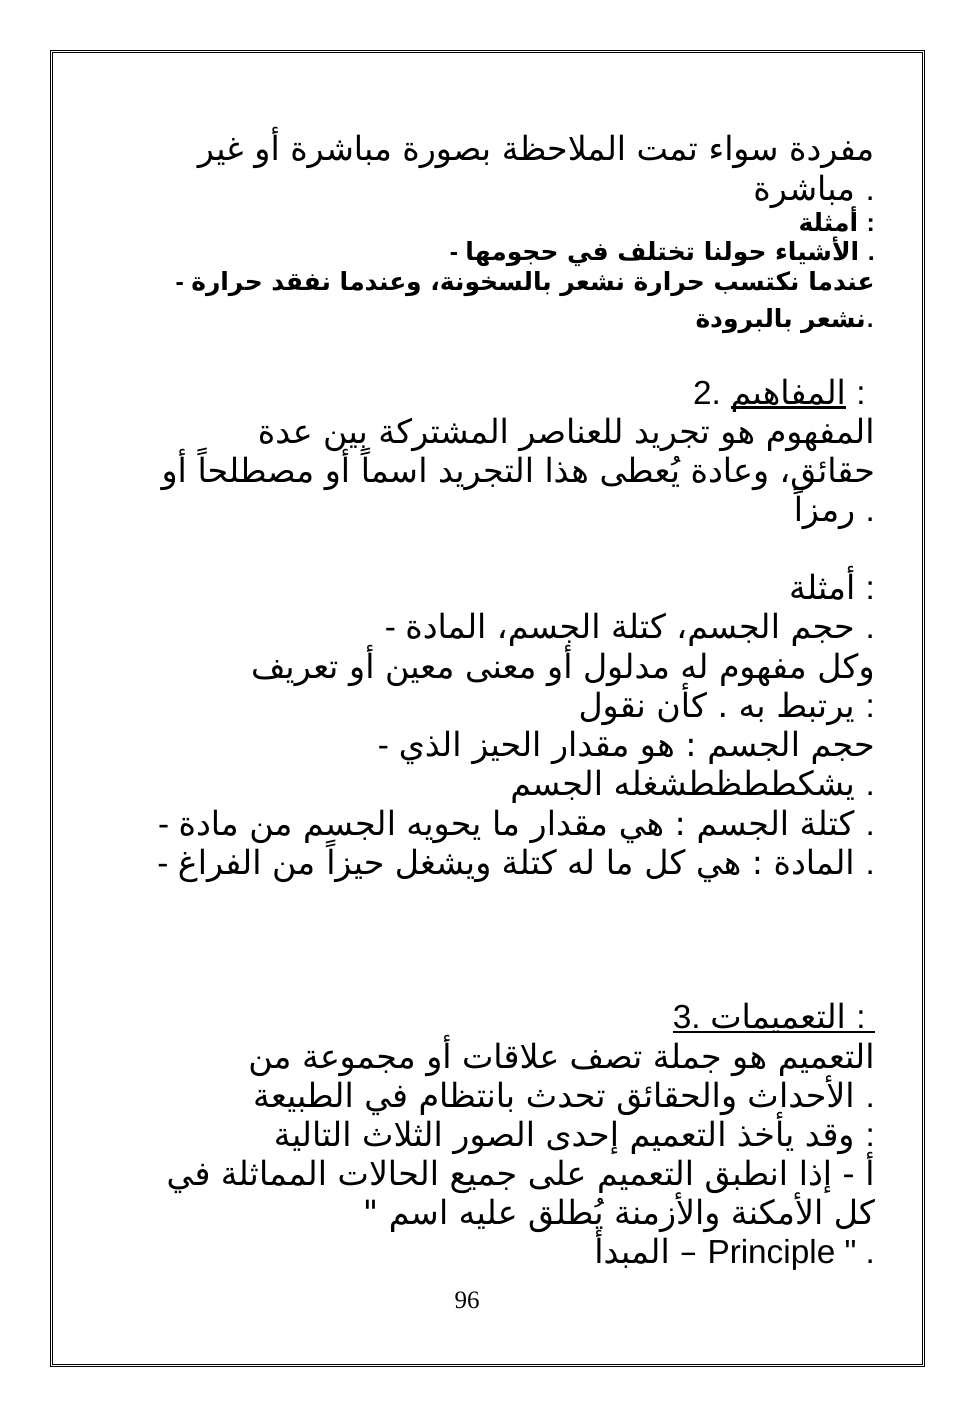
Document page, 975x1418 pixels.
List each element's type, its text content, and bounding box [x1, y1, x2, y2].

text 3. التعميمات : [134, 998, 874, 1037]
text - عندما نكتسب حرارة نشعر بالسخونة، وعندما نفقد حرارة نشعر بالبرودة. [134, 267, 874, 334]
text أمثلة : [134, 208, 874, 237]
text أ - إذا انطبق التعميم على جميع الحالات المماثلة في كل الأمكنة والأزمنة يُطلق عليه اسم " المبدأ – Principle " . [134, 1155, 874, 1272]
text - حجم الجسم، كتلة الجسم، المادة . [134, 607, 874, 647]
text وقد يأخذ التعميم إحدى الصور الثلاث التالية : [134, 1115, 874, 1155]
text وكل مفهوم له مدلول أو معنى معين أو تعريف يرتبط به . كأن نقول : [134, 647, 874, 725]
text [134, 130, 874, 208]
text المفهوم هو تجريد للعناصر المشتركة بين عدة حقائق، وعادة يُعطى هذا التجريد اسماً أو مصطلحاً أو رمزاً . [134, 412, 874, 530]
text - المادة : هي كل ما له كتلة ويشغل حيزاً من الفراغ . [134, 843, 874, 882]
text - حجم الجسم : هو مقدار الحيز الذي يشكططظطشغله الجسم . [134, 725, 874, 804]
text أمثلة : [134, 568, 874, 607]
text - الأشياء حولنا تختلف في حجومها . [134, 237, 874, 267]
text التعميم هو جملة تصف علاقات أو مجموعة من الأحداث والحقائق تحدث بانتظام في الطبيعة . [134, 1037, 874, 1115]
text 2. المفاهيم : [134, 373, 874, 412]
text - كتلة الجسم : هي مقدار ما يحويه الجسم من مادة . [134, 804, 874, 843]
